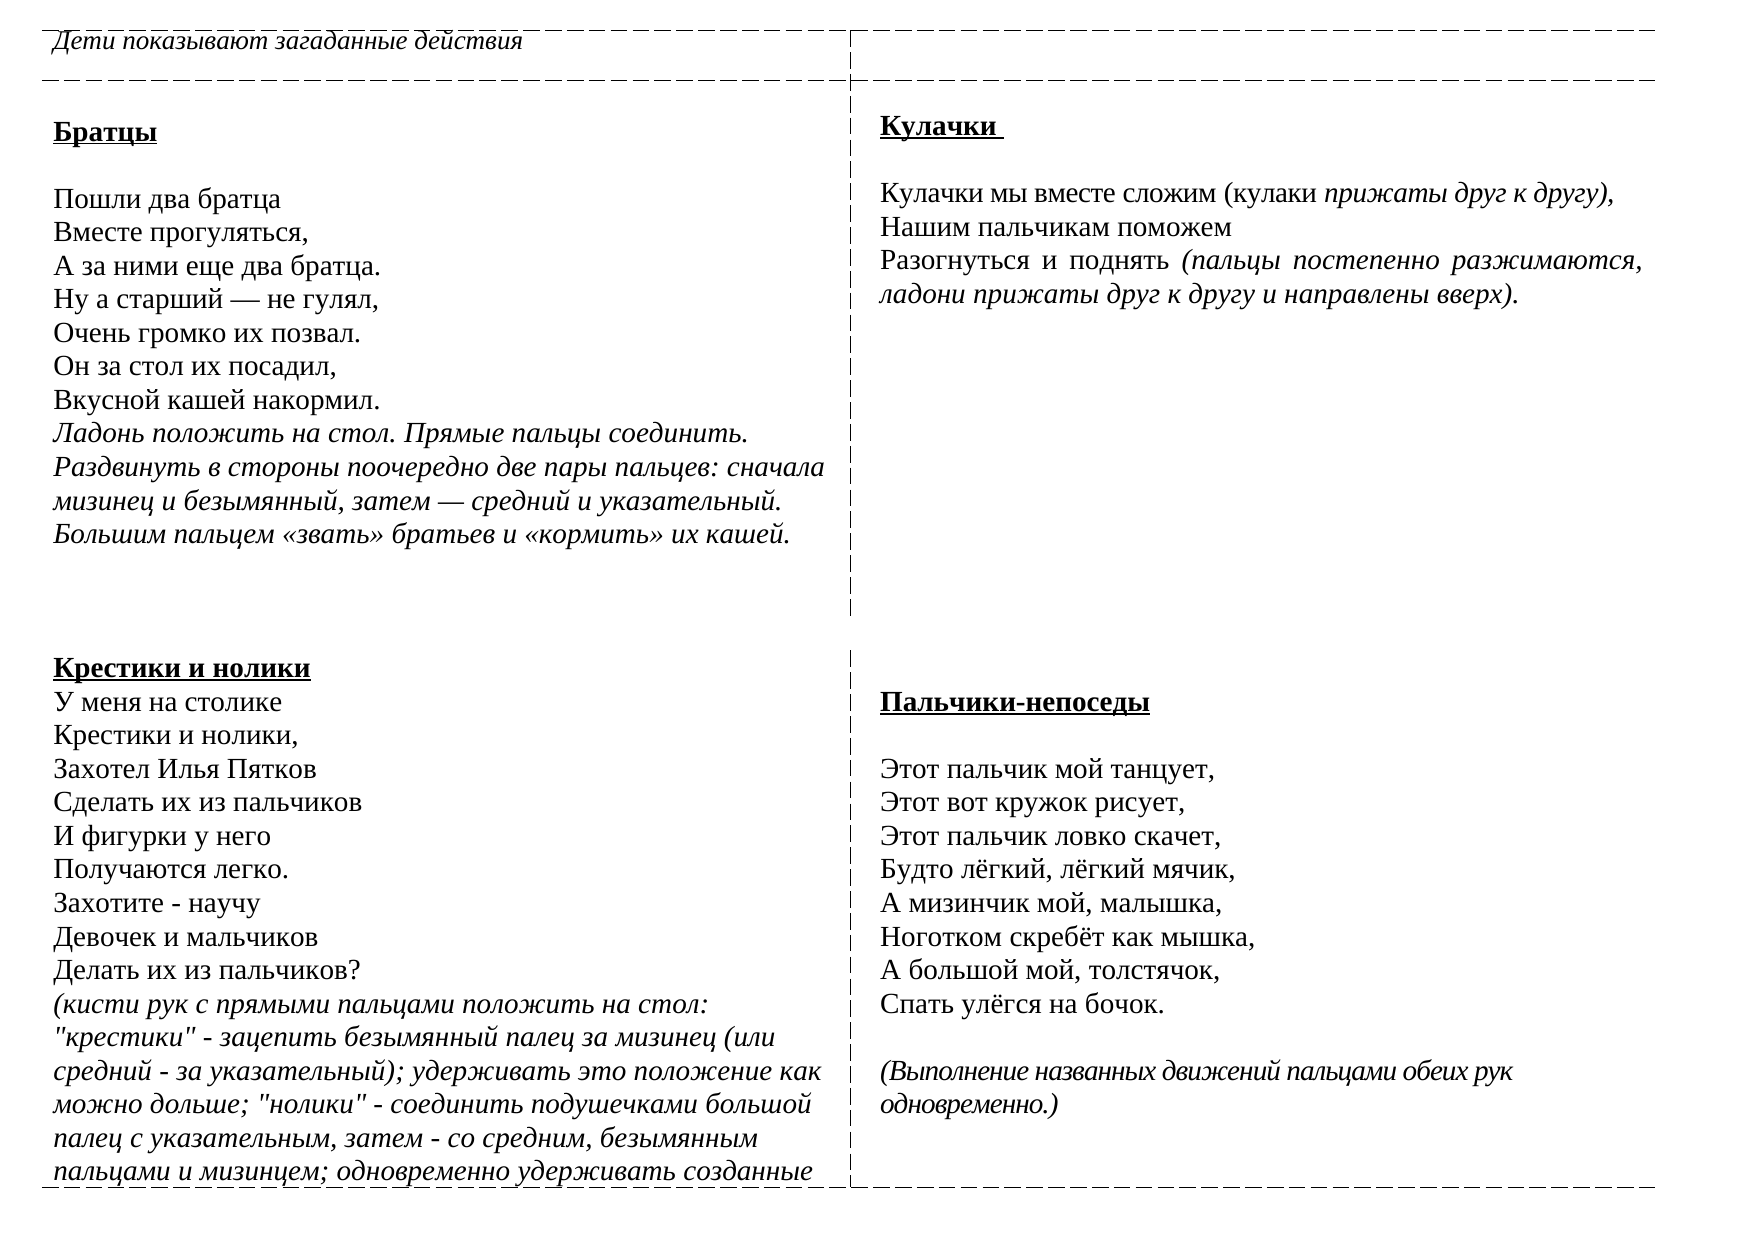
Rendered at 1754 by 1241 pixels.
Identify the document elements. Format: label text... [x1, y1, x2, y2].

table_cell Братцы Пошли два братца Вместе прогуляться, А за ними еще два братца. Ну а старший — не гулял, Очень громко их позвал. Он за стол их посадил, Вкусной кашей накормил. Ладонь положить на стол. Прямые пальцы соединить. Раздвинуть в стороны поочередно две пары пальцев: сначала мизинец и безымянный, затем — средний и указательный. Большим пальцем «звать» братьев и «кормить» их кашей. [42, 80, 850, 617]
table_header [850, 30, 1659, 79]
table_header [850, 650, 1659, 1187]
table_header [42, 650, 850, 1187]
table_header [42, 30, 850, 79]
table_cell Кулачки Кулачки мы вместе сложим (кулаки прижаты друг к другу), Нашим пальчикам поможем Разогнуться и поднять (пальцы постепенно разжимаются, ладони прижаты друг к другу и направлены вверх). [850, 80, 1659, 617]
